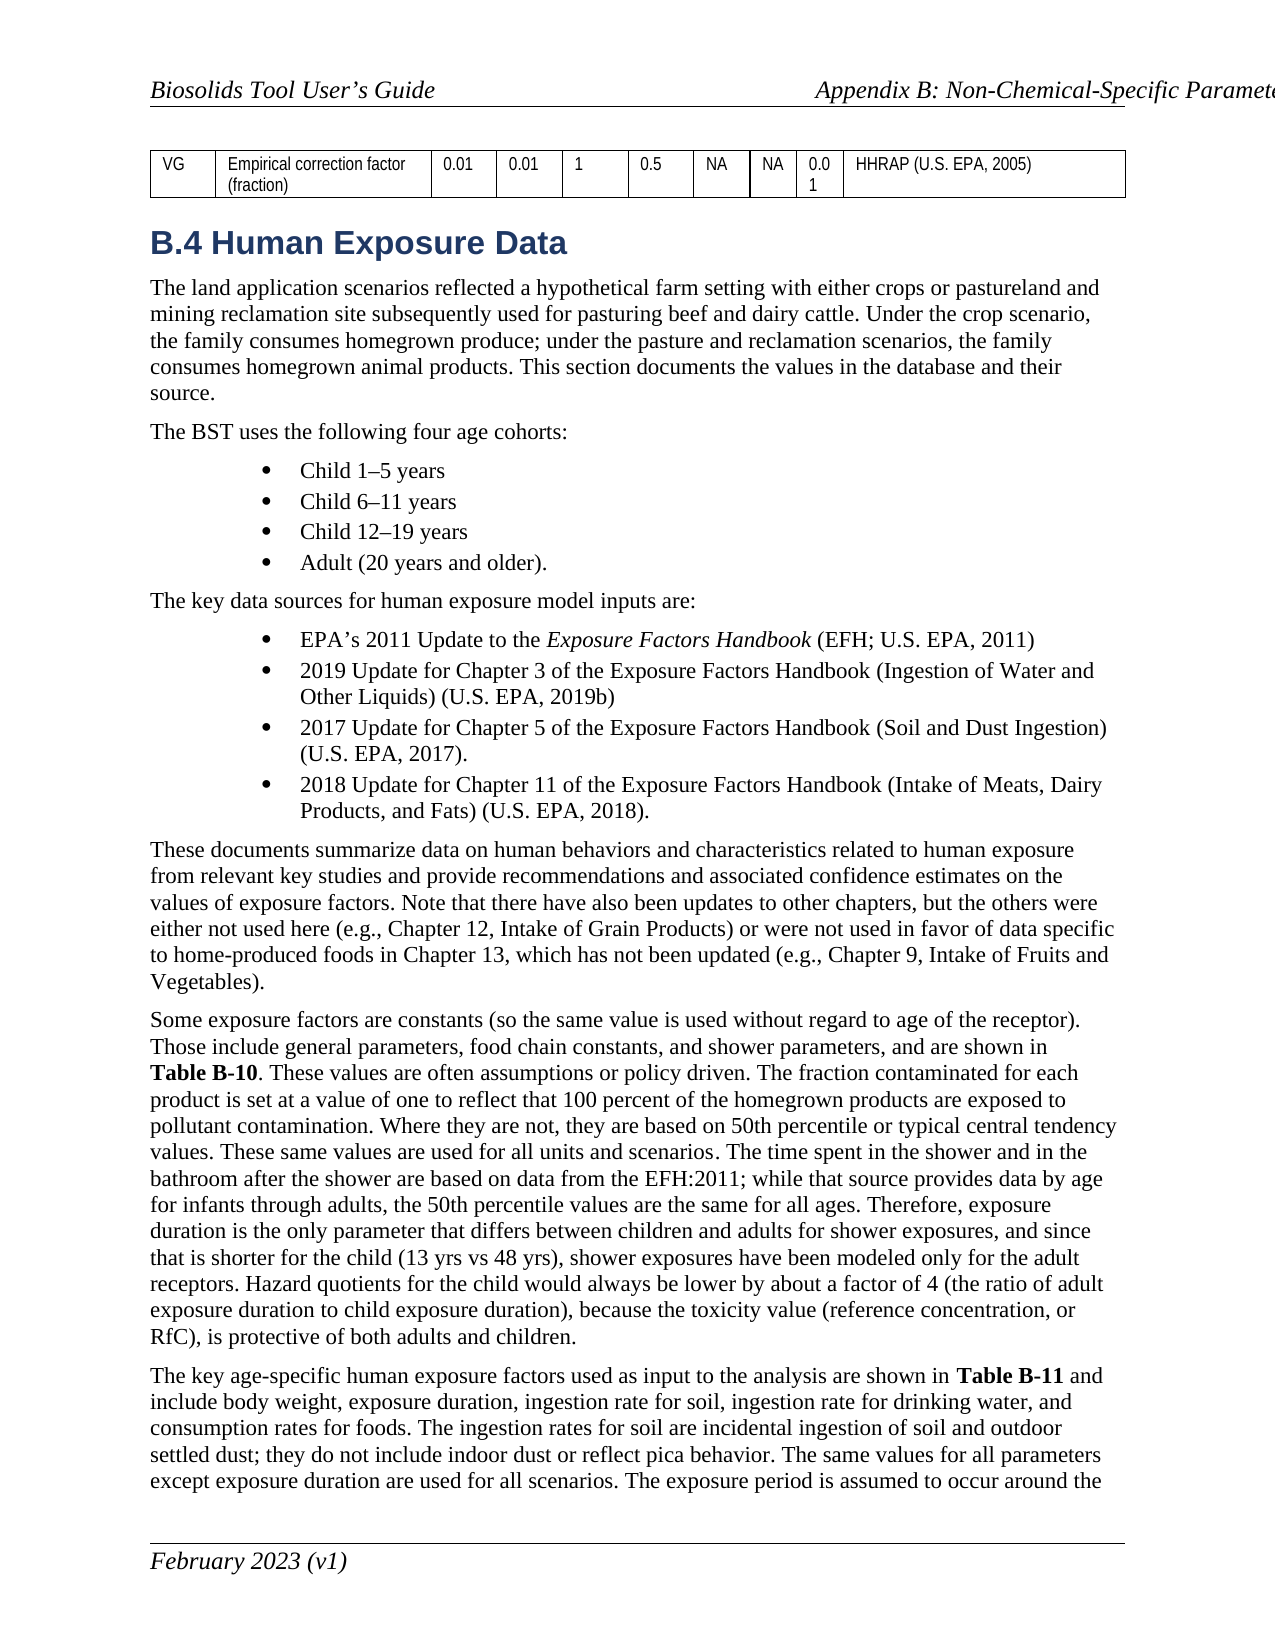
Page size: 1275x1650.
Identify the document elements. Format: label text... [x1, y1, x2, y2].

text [150, 1362, 1125, 1493]
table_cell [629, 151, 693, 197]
text Some exposure factors are constants (so the same value is used without regard to age of the receptor). Those include general parameters, food chain constants, and shower parameters, and are shown in Table B-10. These values are often assumptions or policy driven. The fraction contaminated for each product is set at a value of one to reflect that 100 percent of the homegrown products are exposed to pollutant contamination. Where they are not, they are based on 50th percentile or typical central tendency values. These same values are used for all units and scenarios. The time spent in the shower and in the bathroom after the shower are based on data from the EFH:2011; while that source provides data by age for infants through adults, the 50th percentile values are the same for all ages. Therefore, exposure duration is the only parameter that differs between children and adults for shower exposures, and since that is shorter for the child (13 yrs vs 48 yrs), shower exposures have been modeled only for the adult receptors. Hazard quotients for the child would always be lower by about a factor of 4 (the ratio of adult exposure duration to child exposure duration), because the toxicity value (reference concentration, or RfC), is protective of both adults and children. [150, 1007, 1125, 1349]
subtitle B.4 Human Exposure Data [150, 223, 1125, 262]
text The key data sources for human exposure model inputs are: [150, 588, 1125, 614]
list Adult (20 years and older). [262, 549, 1125, 575]
list 2018 Update for Chapter 11 of the Exposure Factors Handbook (Intake of Meats, Dairy Products, and Fats) (U.S. EPA, 2018). [262, 771, 1125, 823]
text These documents summarize data on human behaviors and characteristics related to human exposure from relevant key studies and provide recommendations and associated confidence estimates on the values of exposure factors. Note that there have also been updates to other chapters, but the others were either not used here (e.g., Chapter 12, Intake of Grain Products) or were not used in favor of data specific to home-produced foods in Chapter 13, which has not been updated (e.g., Chapter 9, Intake of Fruits and Vegetables). [150, 836, 1125, 994]
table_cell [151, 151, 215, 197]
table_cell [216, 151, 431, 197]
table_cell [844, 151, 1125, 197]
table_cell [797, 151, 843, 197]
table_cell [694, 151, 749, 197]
text The BST uses the following four age cohorts: [150, 418, 1125, 445]
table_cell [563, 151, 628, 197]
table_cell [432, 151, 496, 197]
list Child 1–5 years [262, 457, 1125, 483]
list 2017 Update for Chapter 5 of the Exposure Factors Handbook (Soil and Dust Ingestion) (U.S. EPA, 2017). [262, 714, 1125, 767]
list EPA’s 2011 Update to the Exposure Factors Handbook (EFH; U.S. EPA, 2011) [262, 626, 1125, 653]
list 2019 Update for Chapter 3 of the Exposure Factors Handbook (Ingestion of Water and Other Liquids) (U.S. EPA, 2019b) [262, 657, 1125, 710]
text The land application scenarios reflected a hypothetical farm setting with either crops or pastureland and mining reclamation site subsequently used for pasturing beef and dairy cattle. Under the crop scenario, the family consumes homegrown produce; under the pasture and reclamation scenarios, the family consumes homegrown animal products. This section documents the values in the database and their source. [150, 274, 1125, 406]
list Child 6–11 years [262, 488, 1125, 514]
list Child 12–19 years [262, 518, 1125, 544]
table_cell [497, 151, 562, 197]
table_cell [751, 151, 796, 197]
